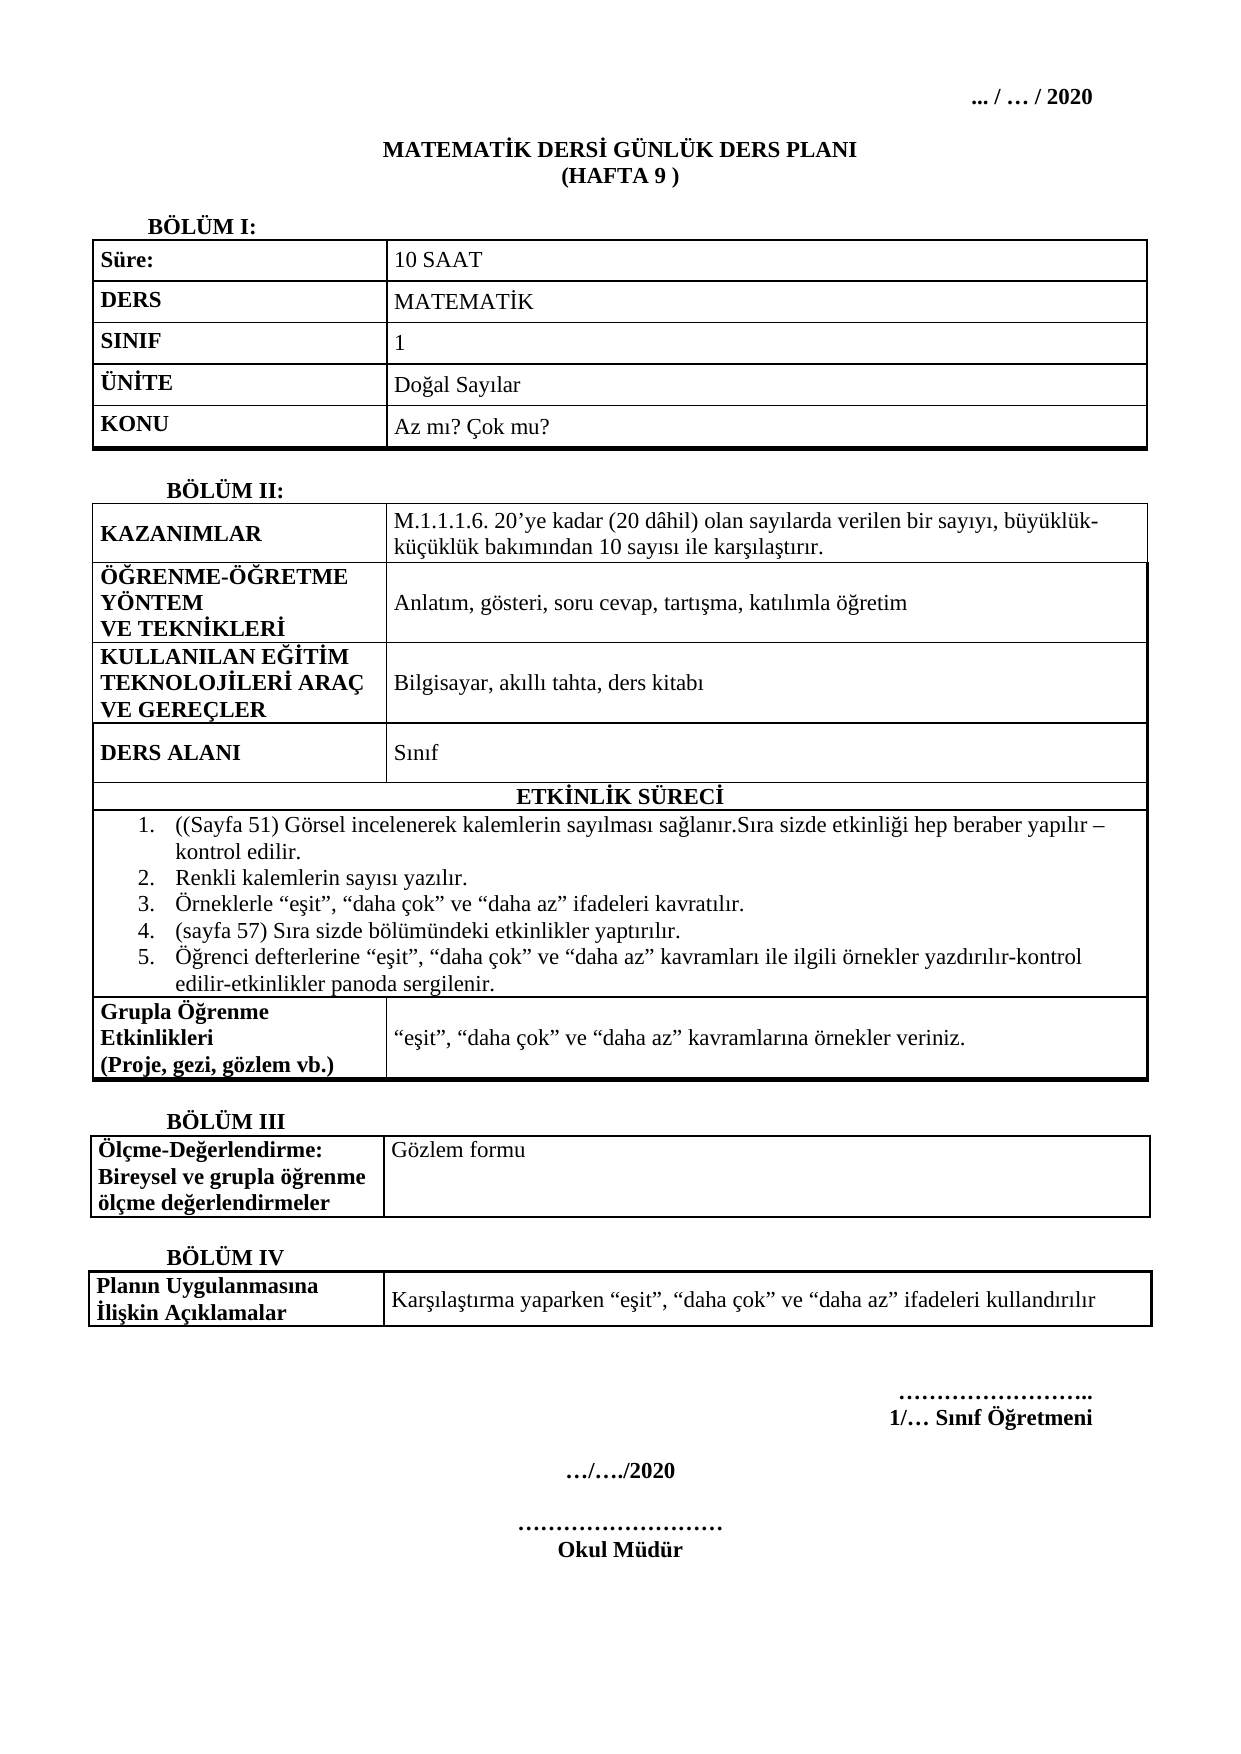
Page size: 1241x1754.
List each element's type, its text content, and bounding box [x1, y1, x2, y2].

table_cell MATEMATİK [388, 282, 1146, 322]
text …………………….. [148, 1378, 1093, 1404]
table_header Planın Uygulanmasına İlişkin Açıklamalar [90, 1273, 383, 1325]
table_cell Az mı? Çok mu? [388, 406, 1146, 446]
table_cell Anlatım, gösteri, soru cevap, tartışma, katılımla öğretim [387, 563, 1146, 642]
table_cell ETKİNLİK SÜRECİ [94, 783, 1146, 809]
table_cell Doğal Sayılar [388, 365, 1146, 404]
text BÖLÜM II: [148, 477, 1093, 503]
text (HAFTA 9 ) [148, 162, 1093, 189]
table_cell Grupla Öğrenme Etkinlikleri (Proje, gezi, gözlem vb.) [94, 998, 386, 1077]
table_header Gözlem formu [385, 1137, 1149, 1216]
table_cell 1 [388, 323, 1146, 363]
table_header 10 SAAT [388, 241, 1146, 280]
table_cell DERS [94, 282, 386, 322]
subtitle BÖLÜM IV [148, 1244, 1093, 1270]
table_cell Bilgisayar, akıllı tahta, ders kitabı [387, 643, 1146, 722]
table_cell KULLANILAN EĞİTİM TEKNOLOJİLERİ ARAÇ VE GEREÇLER [93, 643, 386, 722]
table_cell ((Sayfa 51) Görsel incelenerek kalemlerin sayılması sağlanır.Sıra sizde etkinliği hep beraber yapılır –kontrol edilir. Renkli kalemlerin sayısı yazılır. Örneklerle “eşit”, “daha çok” ve “daha az” ifadeleri kavratılır. (sayfa 57) Sıra sizde bölümündeki etkinlikler yaptırılır. Öğrenci defterlerine “eşit”, “daha çok” ve “daha az” kavramları ile ilgili örnekler yazdırılır-kontrol edilir-etkinlikler panoda sergilenir. [94, 811, 1146, 996]
table_cell ÖĞRENME-ÖĞRETME YÖNTEM VE TEKNİKLERİ [93, 563, 386, 642]
table_header Karşılaştırma yaparken “eşit”, “daha çok” ve “daha az” ifadeleri kullandırılır [385, 1273, 1150, 1325]
table_cell ÜNİTE [94, 365, 386, 404]
text 1/… Sınıf Öğretmeni [148, 1404, 1093, 1430]
table_header M.1.1.1.6. 20’ye kadar (20 dâhil) olan sayılarda verilen bir sayıyı, büyüklük-küçüklük bakımından 10 sayısı ile karşılaştırır. [387, 504, 1147, 562]
text MATEMATİK DERSİ GÜNLÜK DERS PLANI [148, 136, 1093, 162]
table_header Süre: [94, 241, 386, 280]
table_cell Sınıf [387, 724, 1146, 781]
table_cell KONU [94, 406, 386, 446]
table_cell DERS ALANI [94, 724, 386, 781]
text Okul Müdür [148, 1536, 1093, 1562]
text BÖLÜM I: [148, 213, 1093, 239]
table_cell “eşit”, “daha çok” ve “daha az” kavramlarına örnekler veriniz. [387, 998, 1146, 1077]
table_header Ölçme-Değerlendirme: Bireysel ve grupla öğrenme ölçme değerlendirmeler [92, 1137, 383, 1216]
text ……………………… [148, 1509, 1093, 1536]
table_cell SINIF [94, 323, 386, 363]
subtitle BÖLÜM III [148, 1108, 1093, 1134]
table_header KAZANIMLAR [93, 504, 386, 562]
text …/…./2020 [148, 1457, 1093, 1483]
text ... / … / 2020 [148, 83, 1093, 109]
